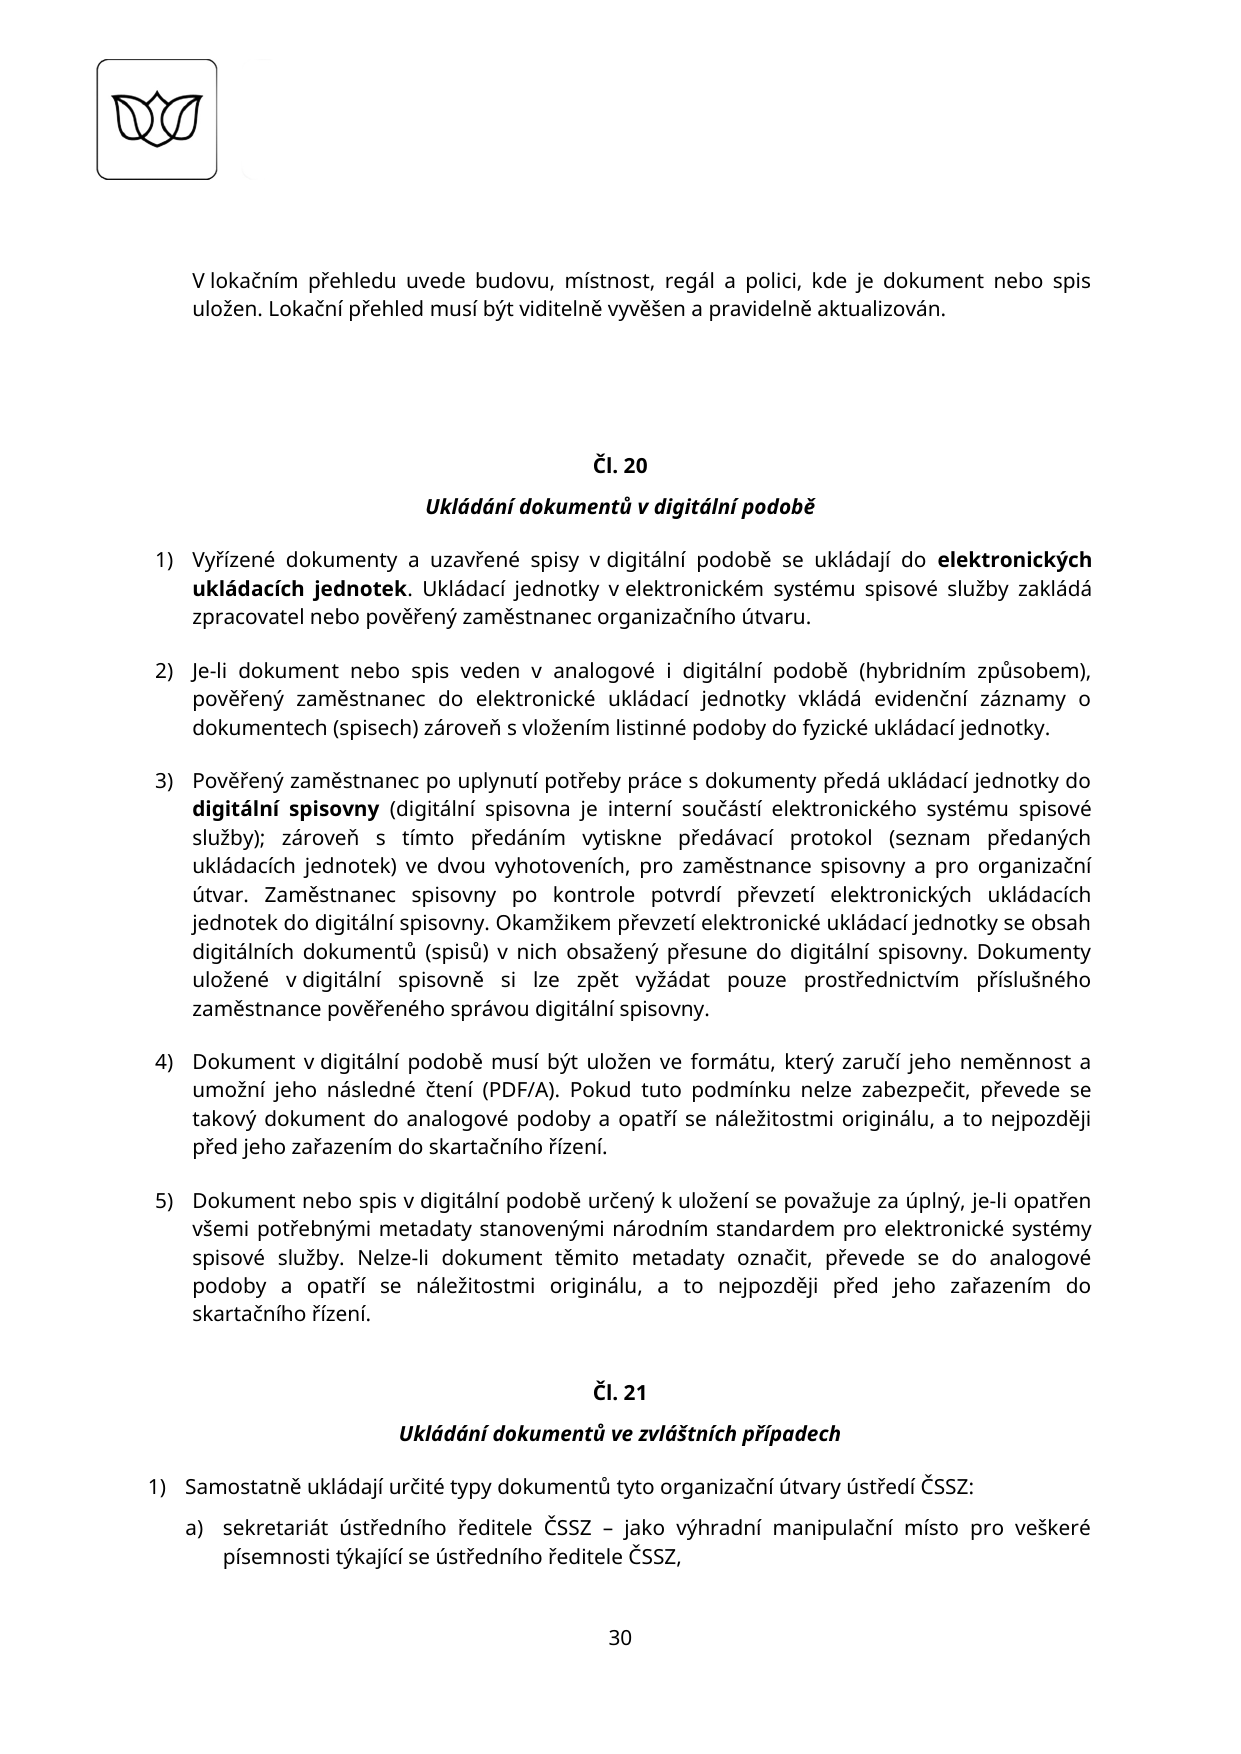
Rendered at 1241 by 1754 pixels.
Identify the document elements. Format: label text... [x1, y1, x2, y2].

list Dokument v digitální podobě musí být uložen ve formátu, který zaručí jeho neměnnost a umožní jeho následné čtení (PDF/A). Pokud tuto podmínku nelze zabezpečit, převede se takový dokument do analogové podoby a opatří se náležitostmi originálu, a to nejpozději před jeho zařazením do skartačního řízení. [155, 1047, 1092, 1161]
list Vyřízené dokumenty a uzavřené spisy v digitální podobě se ukládají do elektronických ukládacích jednotek. Ukládací jednotky v elektronickém systému spisové služby zakládá zpracovatel nebo pověřený zaměstnanec organizačního útvaru. [155, 546, 1092, 631]
text Ukládání dokumentů v digitální podobě [148, 492, 1092, 521]
list Dokument nebo spis v digitální podobě určený k uložení se považuje za úplný, je-li opatřen všemi potřebnými metadaty stanovenými národním standardem pro elektronické systémy spisové služby. Nelze-li dokument těmito metadaty označit, převede se do analogové podoby a opatří se náležitostmi originálu, a to nejpozději před jeho zařazením do skartačního řízení. [155, 1186, 1092, 1328]
list Samostatně ukládají určité typy dokumentů tyto organizační útvary ústředí ČSSZ: [148, 1472, 1092, 1501]
list sekretariát ústředního ředitele ČSSZ – jako výhradní manipulační místo pro veškeré písemnosti týkající se ústředního ředitele ČSSZ, [185, 1513, 1092, 1570]
text Čl. 20 [148, 451, 1092, 479]
list Pověřený zaměstnanec po uplynutí potřeby práce s dokumenty předá ukládací jednotky do digitální spisovny (digitální spisovna je interní součástí elektronického systému spisové služby); zároveň s tímto předáním vytiskne předávací protokol (seznam předaných ukládacích jednotek) ve dvou vyhotoveních, pro zaměstnance spisovny a pro organizační útvar. Zaměstnanec spisovny po kontrole potvrdí převzetí elektronických ukládacích jednotek do digitální spisovny. Okamžikem převzetí elektronické ukládací jednotky se obsah digitálních dokumentů (spisů) v nich obsažený přesune do digitální spisovny. Dokumenty uložené v digitální spisovně si lze zpět vyžádat pouze prostřednictvím příslušného zaměstnance pověřeného správou digitální spisovny. [155, 766, 1092, 1022]
picture [0, 59, 1241, 180]
list Je-li dokument nebo spis veden v analogové i digitální podobě (hybridním způsobem), pověřený zaměstnanec do elektronické ukládací jednotky vkládá evidenční záznamy o dokumentech (spisech) zároveň s vložením listinné podoby do fyzické ukládací jednotky. [155, 656, 1092, 741]
text Ukládání dokumentů ve zvláštních případech [148, 1419, 1092, 1447]
text Čl. 21 [148, 1378, 1092, 1406]
